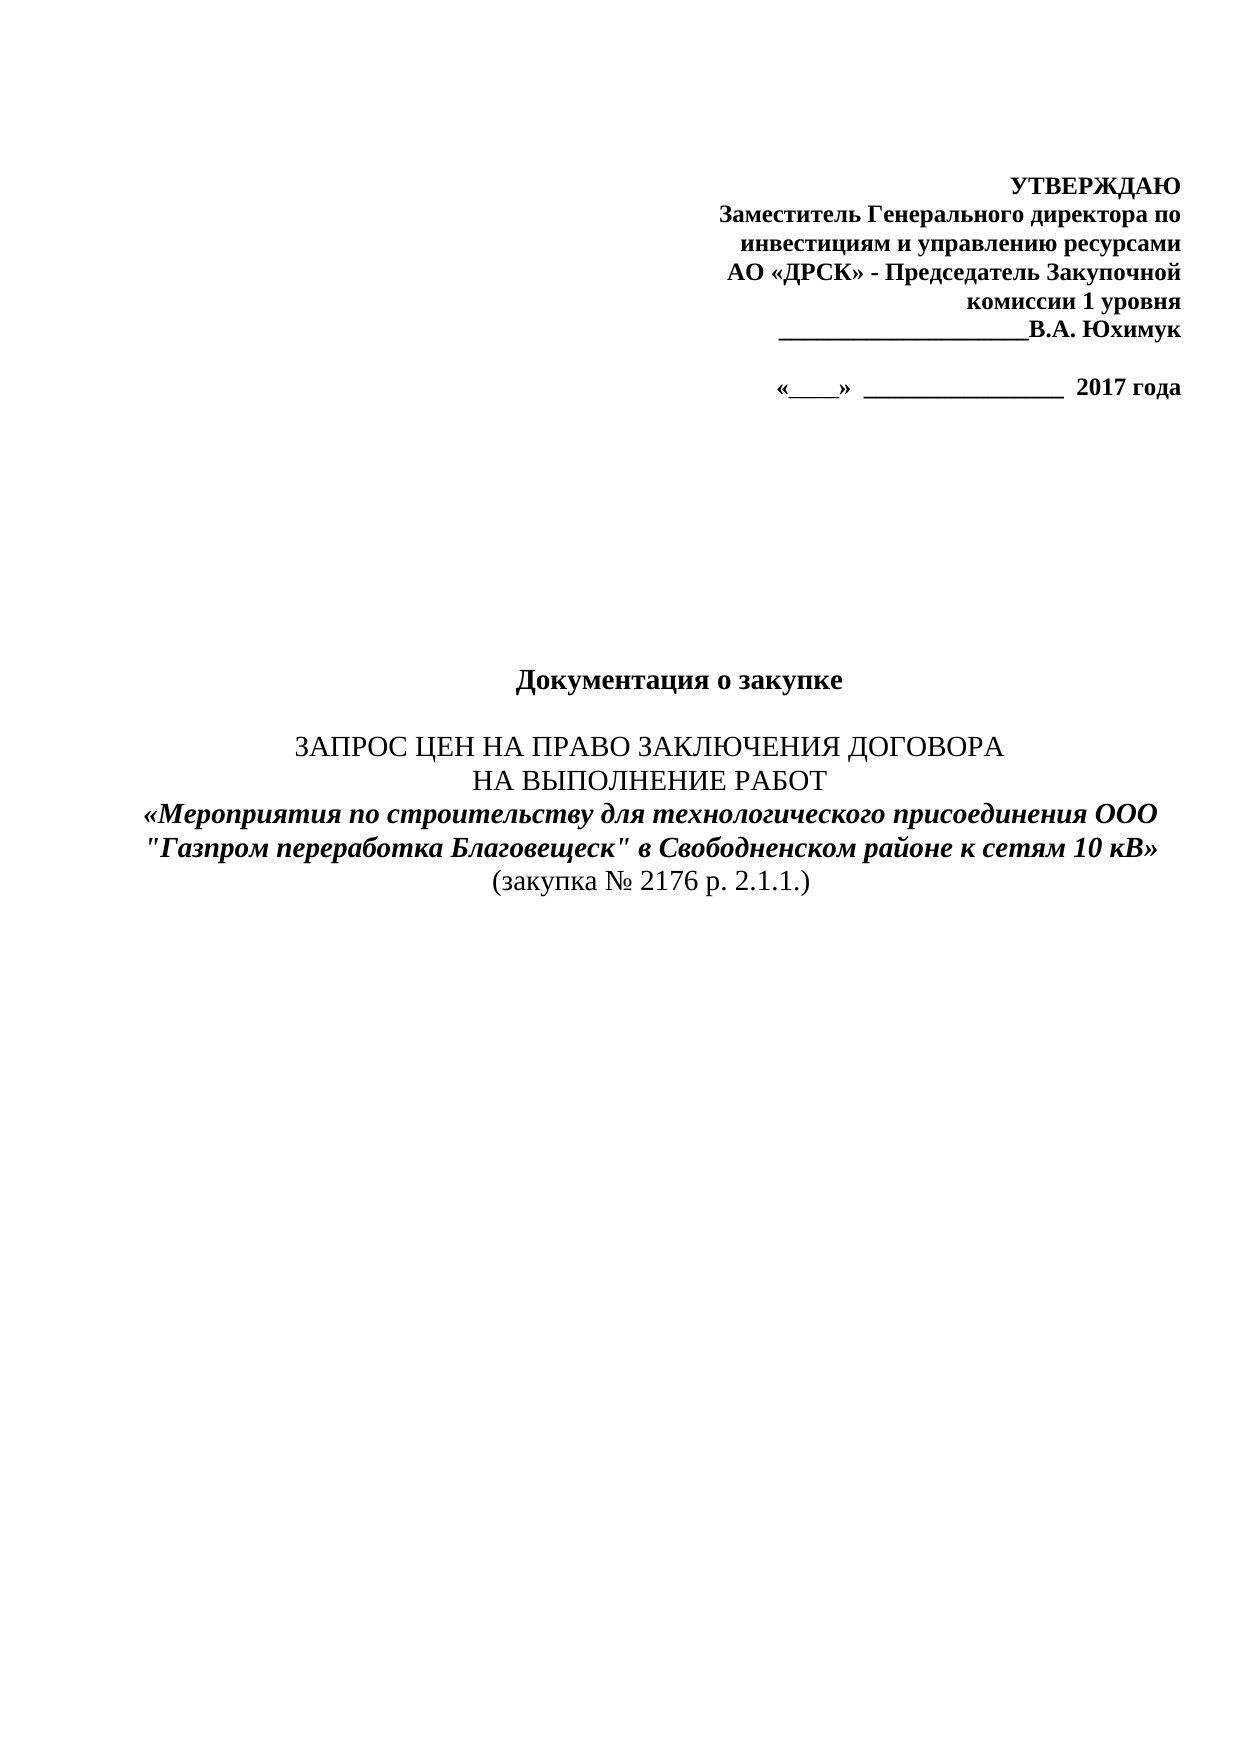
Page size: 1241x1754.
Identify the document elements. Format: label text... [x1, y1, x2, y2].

text АО «ДРСК» - Председатель Закупочной комиссии 1 уровня [478, 257, 1181, 314]
text (закупка № 2176 р. 2.1.1.) [121, 863, 1181, 897]
text «____» ________________ 2017 года [664, 372, 1181, 401]
text ЗАПРОС ЦЕН НА ПРАВО ЗАКЛЮЧЕНИЯ ДОГОВОРА [118, 729, 1181, 763]
text ____________________В.А. Юхимук [664, 314, 1181, 343]
text УТВЕРЖДАЮ [743, 171, 1181, 199]
text «Мероприятия по строительству для технологического присоединения ООО "Газпром переработка Благовещеск" в Свободненском районе к сетям 10 кВ» [121, 796, 1181, 863]
text Документация о закупке [118, 662, 1181, 696]
text НА ВЫПОЛНЕНИЕ РАБОТ [118, 763, 1181, 796]
text Заместитель Генерального директора по инвестициям и управлению ресурсами [478, 199, 1181, 257]
